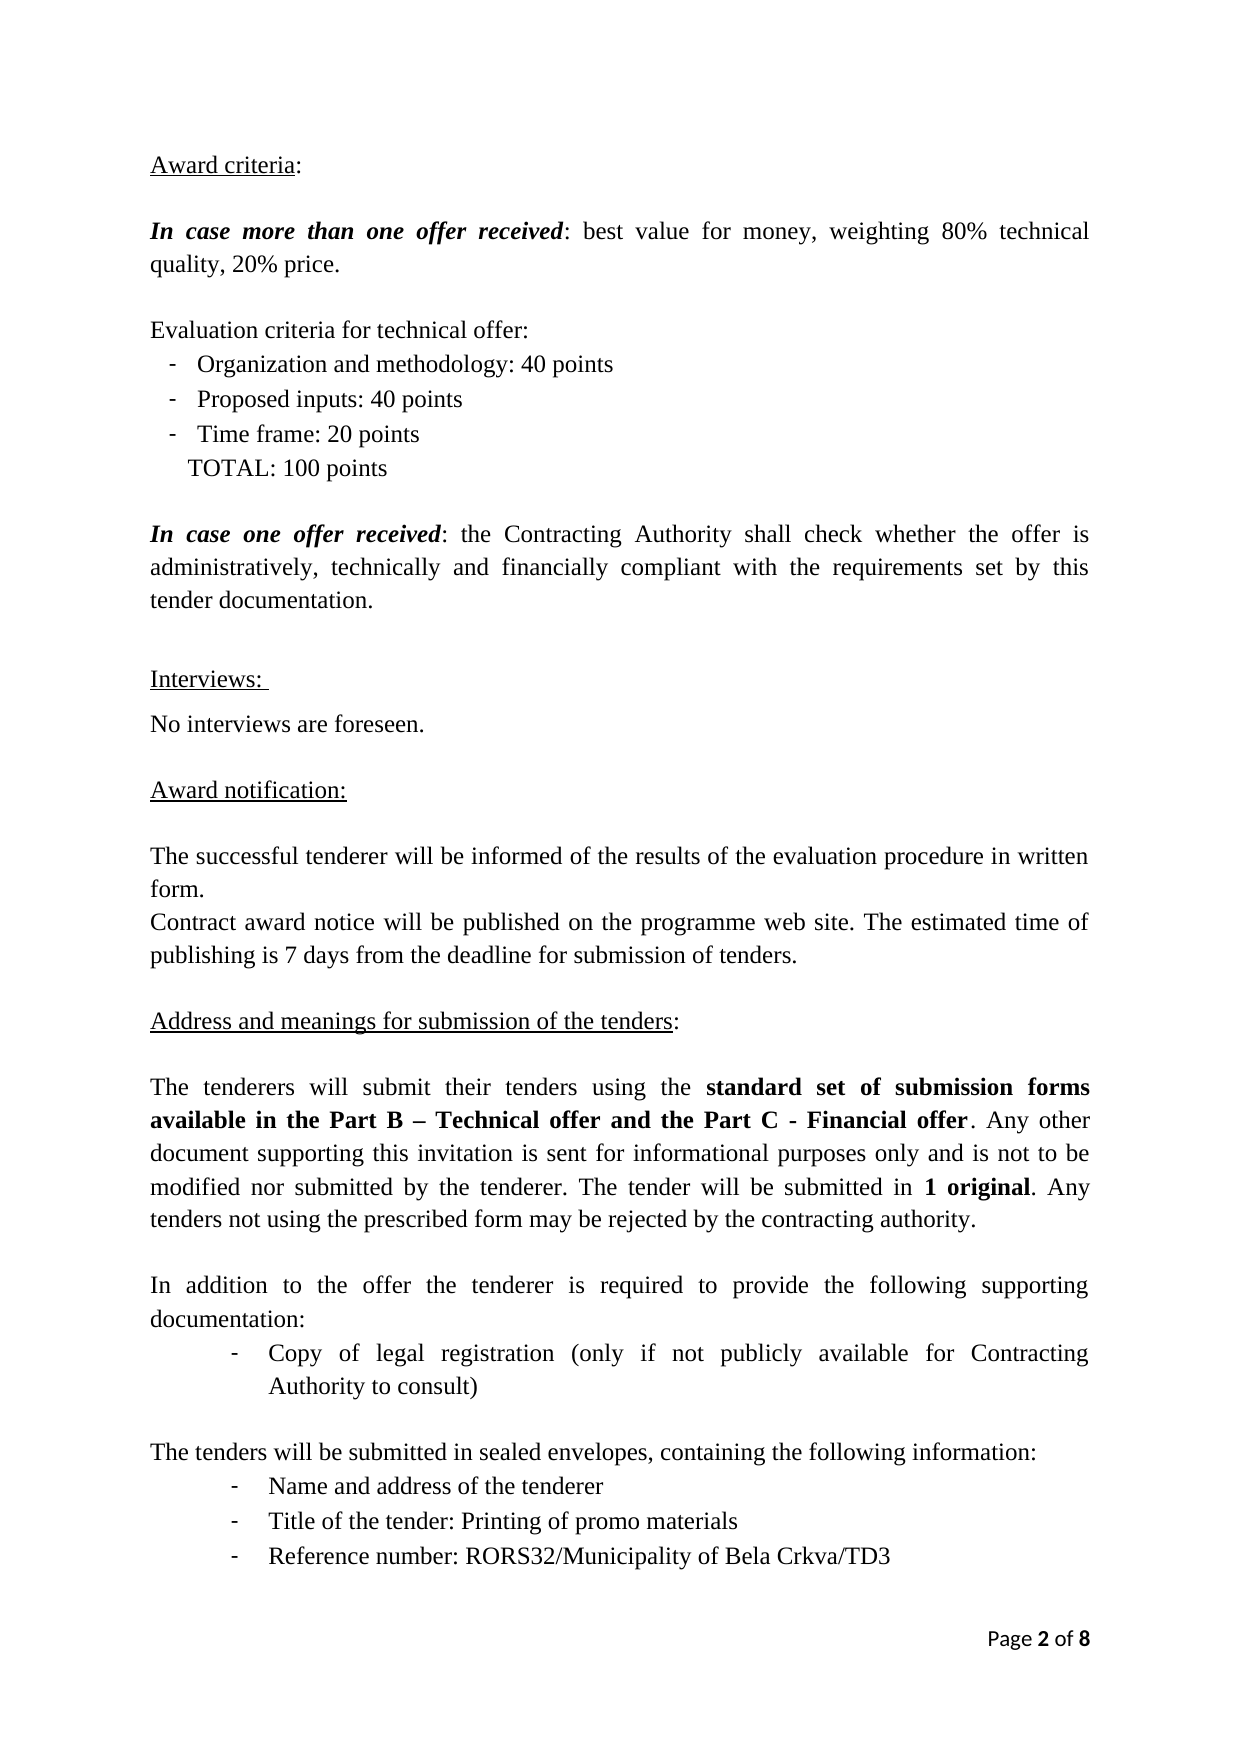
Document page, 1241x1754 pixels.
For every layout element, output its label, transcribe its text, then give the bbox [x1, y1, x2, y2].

text Evaluation criteria for technical offer: [150, 315, 1090, 344]
text Contract award notice will be published on the programme web site. The estimated time of publishing is 7 days from the deadline for submission of tenders. [150, 907, 1090, 969]
text Address and meanings for submission of the tenders: [150, 1006, 1090, 1035]
text In case more than one offer received: best value for money, weighting 80% technical quality, 20% price. [150, 216, 1090, 278]
list Proposed inputs: 40 points [169, 383, 1090, 414]
text In case one offer received: the Contracting Authority shall check whether the offer is administratively, technically and financially compliant with the requirements set by this tender documentation. [150, 519, 1090, 614]
list Organization and methodology: 40 points [169, 348, 1090, 379]
list Reference number: RORS32/Municipality of Bela Crkva/TD3 [231, 1541, 1090, 1571]
list Title of the tender: Printing of promo materials [231, 1506, 1090, 1536]
text The tenders will be submitted in sealed envelopes, containing the following information: [150, 1437, 1090, 1466]
text In addition to the offer the tenderer is required to provide the following supporting documentation: [150, 1271, 1090, 1332]
list Time frame: 20 points [169, 418, 1090, 449]
text The tenderers will submit their tenders using the standard set of submission forms available in the Part B – Technical offer and the Part C - Financial offer. Any other document supporting this invitation is sent for informational purposes only and is not to be modified nor submitted by the tenderer. The tender will be submitted in 1 original. Any tenders not using the prescribed form may be rejected by the contracting authority. [150, 1072, 1090, 1233]
list Name and address of the tenderer [231, 1471, 1090, 1501]
text TOTAL: 100 points [150, 453, 1090, 482]
list No interviews are foreseen. [150, 709, 1090, 738]
list Copy of legal registration (only if not publicly available for Contracting Authority to consult) [231, 1337, 1090, 1400]
list Award notification: [150, 775, 1090, 804]
text The successful tenderer will be informed of the results of the evaluation procedure in written form. [150, 841, 1090, 903]
text Interviews: [150, 664, 1090, 692]
text Award criteria: [150, 150, 1090, 179]
